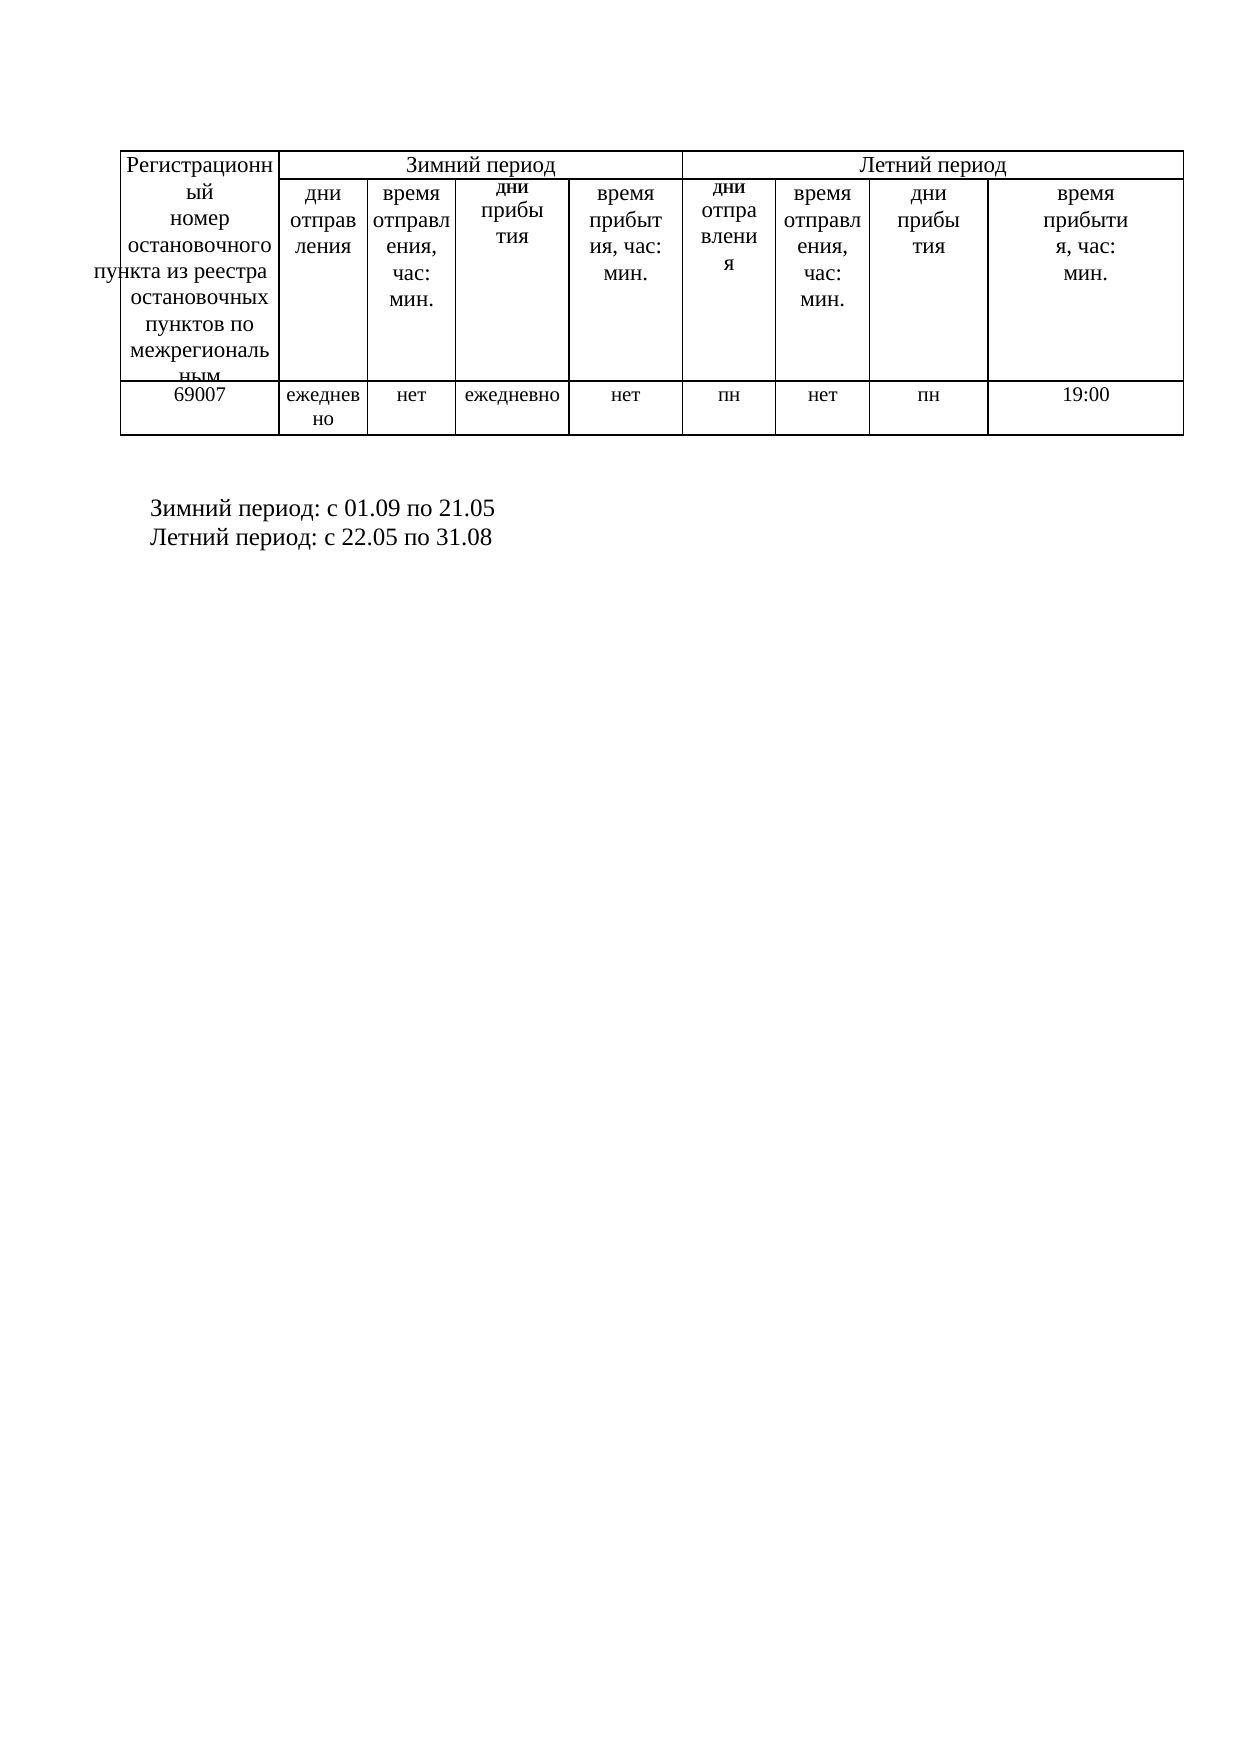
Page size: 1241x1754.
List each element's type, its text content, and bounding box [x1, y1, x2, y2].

table_cell время прибыти я, час: мин. [989, 180, 1183, 380]
table_cell ДНИ отпра влени я [683, 180, 775, 380]
table_cell время отправл ения, час: мин. [368, 180, 455, 380]
table_header Летний период [683, 152, 1183, 178]
table_cell пн [870, 382, 987, 434]
text Летний период: с 22.05 по 31.08 [150, 522, 1090, 551]
table_cell ежедневно [456, 382, 568, 434]
table_cell время отправл ения, час: мин. [776, 180, 869, 380]
table_cell ежедневно [280, 382, 367, 434]
table_cell 19:00 [989, 382, 1183, 434]
table_cell нет [368, 382, 455, 434]
table_cell ДНИ прибы тия [456, 180, 568, 380]
table_cell дни отправ ления [280, 180, 367, 380]
table_cell время прибыт ия, час: мин. [570, 180, 682, 380]
table_cell дни прибы тия [870, 180, 987, 380]
table_cell нет [570, 382, 682, 434]
table_cell нет [776, 382, 869, 434]
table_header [121, 152, 278, 380]
text Зимний период: с 01.09 по 21.05 [150, 493, 1090, 522]
table_cell пн [683, 382, 775, 434]
table_header Зимний период [280, 152, 682, 178]
table_cell 69007 [121, 382, 278, 434]
